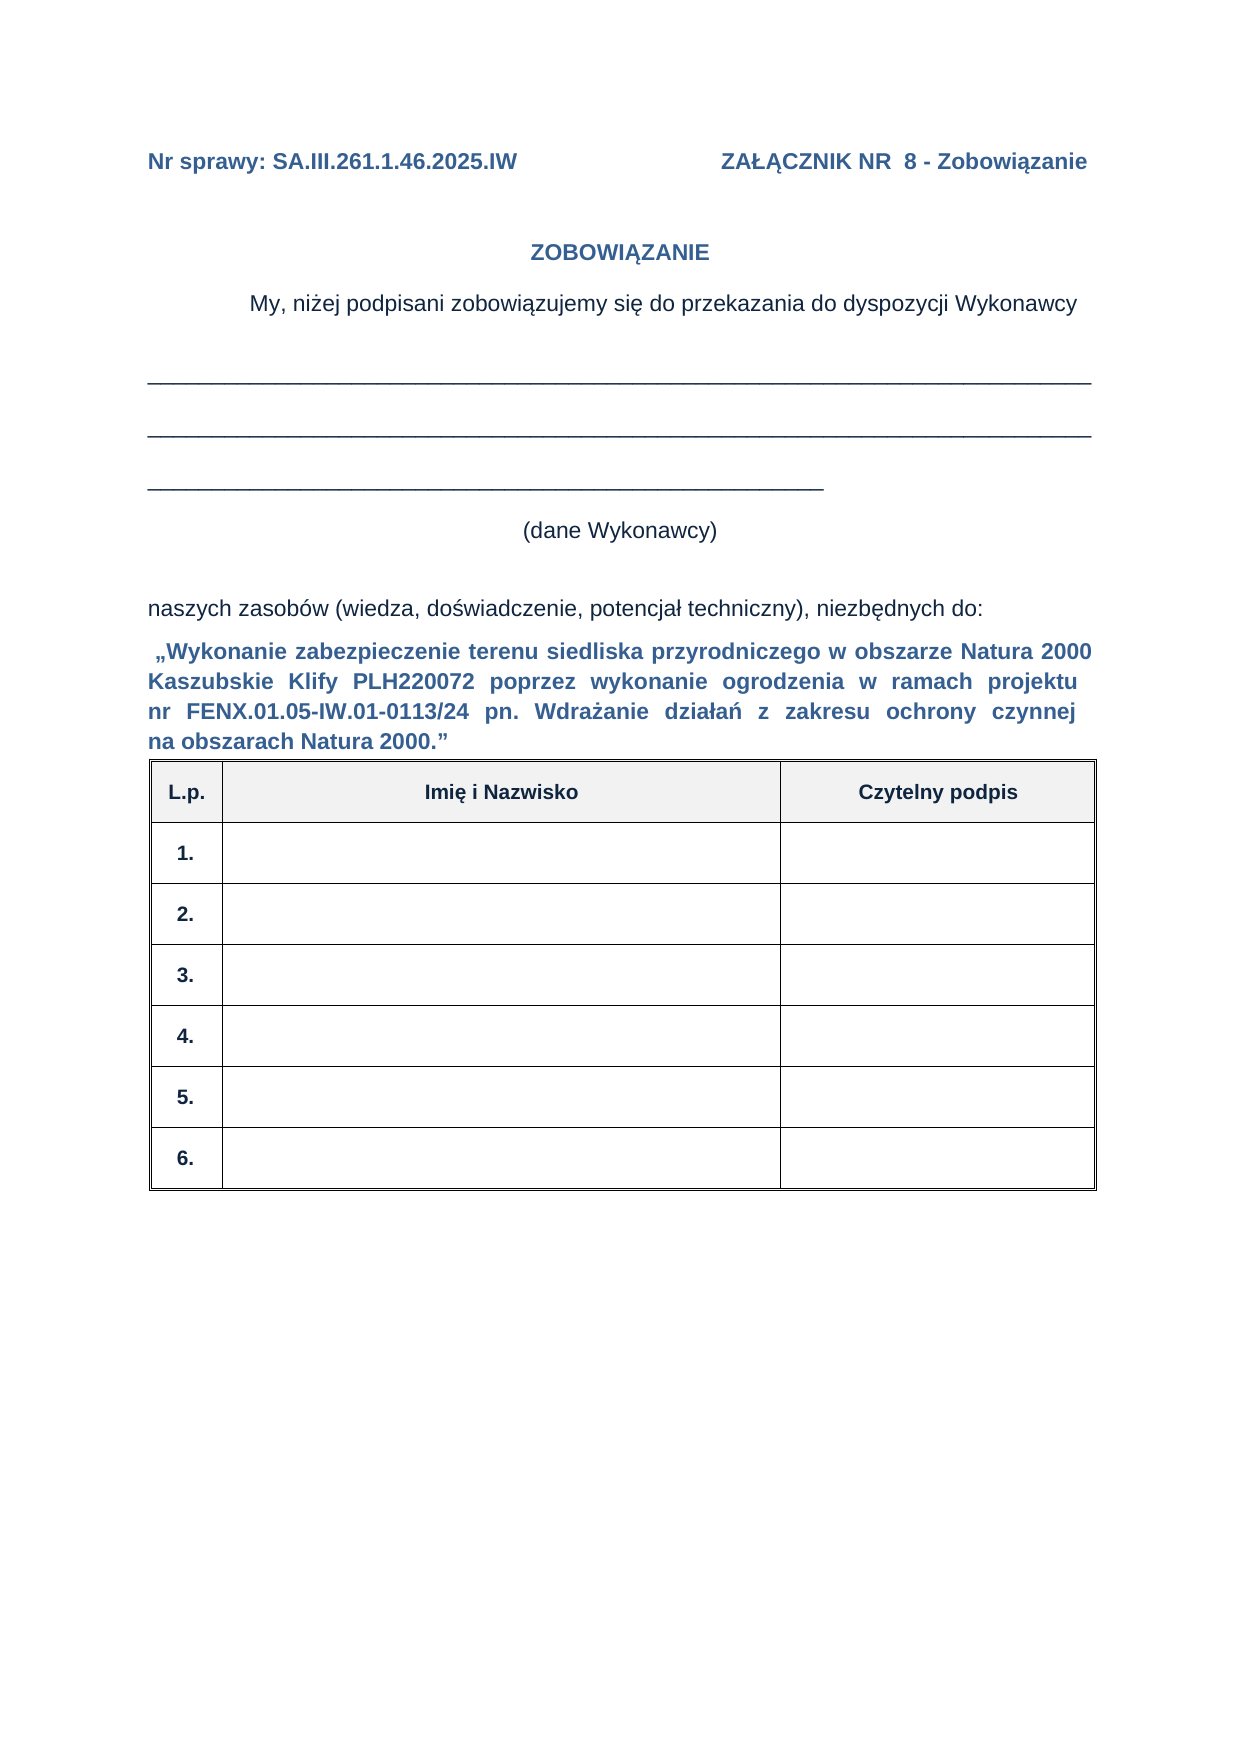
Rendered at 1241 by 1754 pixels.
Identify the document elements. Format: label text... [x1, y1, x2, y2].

subtitle Nr sprawy: SA.III.261.1.46.2025.IW ZAŁĄCZNIK NR 8 - Zobowiązanie [148, 148, 1093, 174]
table_cell [152, 1006, 222, 1066]
text naszych zasobów (wiedza, doświadczenie, potencjał techniczny), niezbędnych do: [148, 595, 1093, 621]
table_header L.p. [152, 762, 222, 822]
table_cell [223, 1067, 780, 1127]
table_cell [781, 1006, 1094, 1066]
table_cell [223, 823, 780, 883]
table_cell [781, 823, 1094, 883]
table_cell [152, 1067, 222, 1127]
table_cell [152, 1128, 222, 1188]
text ZOBOWIĄZANIE [148, 238, 1093, 265]
table_cell [781, 1128, 1094, 1188]
text My, niżej podpisani zobowiązujemy się do przekazania do dyspozycji Wykonawcy [148, 290, 1093, 317]
text _________________________________________________________________________________________________________________________________________________________________________________________________________ [148, 359, 1093, 491]
table_cell [781, 1067, 1094, 1127]
table_cell [223, 1006, 780, 1066]
table_cell [223, 884, 780, 944]
table_cell [781, 945, 1094, 1005]
table_header Imię i Nazwisko [223, 762, 780, 822]
table_cell [781, 884, 1094, 944]
table_cell [152, 884, 222, 944]
table_cell [152, 945, 222, 1005]
table_cell [223, 945, 780, 1005]
table_cell [152, 823, 222, 883]
table_header Czytelny podpis [781, 762, 1094, 822]
text „Wykonanie zabezpieczenie terenu siedliska przyrodniczego w obszarze Natura 2000 Kaszubskie Klify PLH220072 poprzez wykonanie ogrodzenia w ramach projektu nr FENX.01.05-IW.01-0113/24 pn. Wdrażanie działań z zakresu ochrony czynnej na obszarach Natura 2000.” [148, 638, 1093, 754]
table_cell [223, 1128, 780, 1188]
text (dane Wykonawcy) [148, 517, 1093, 543]
